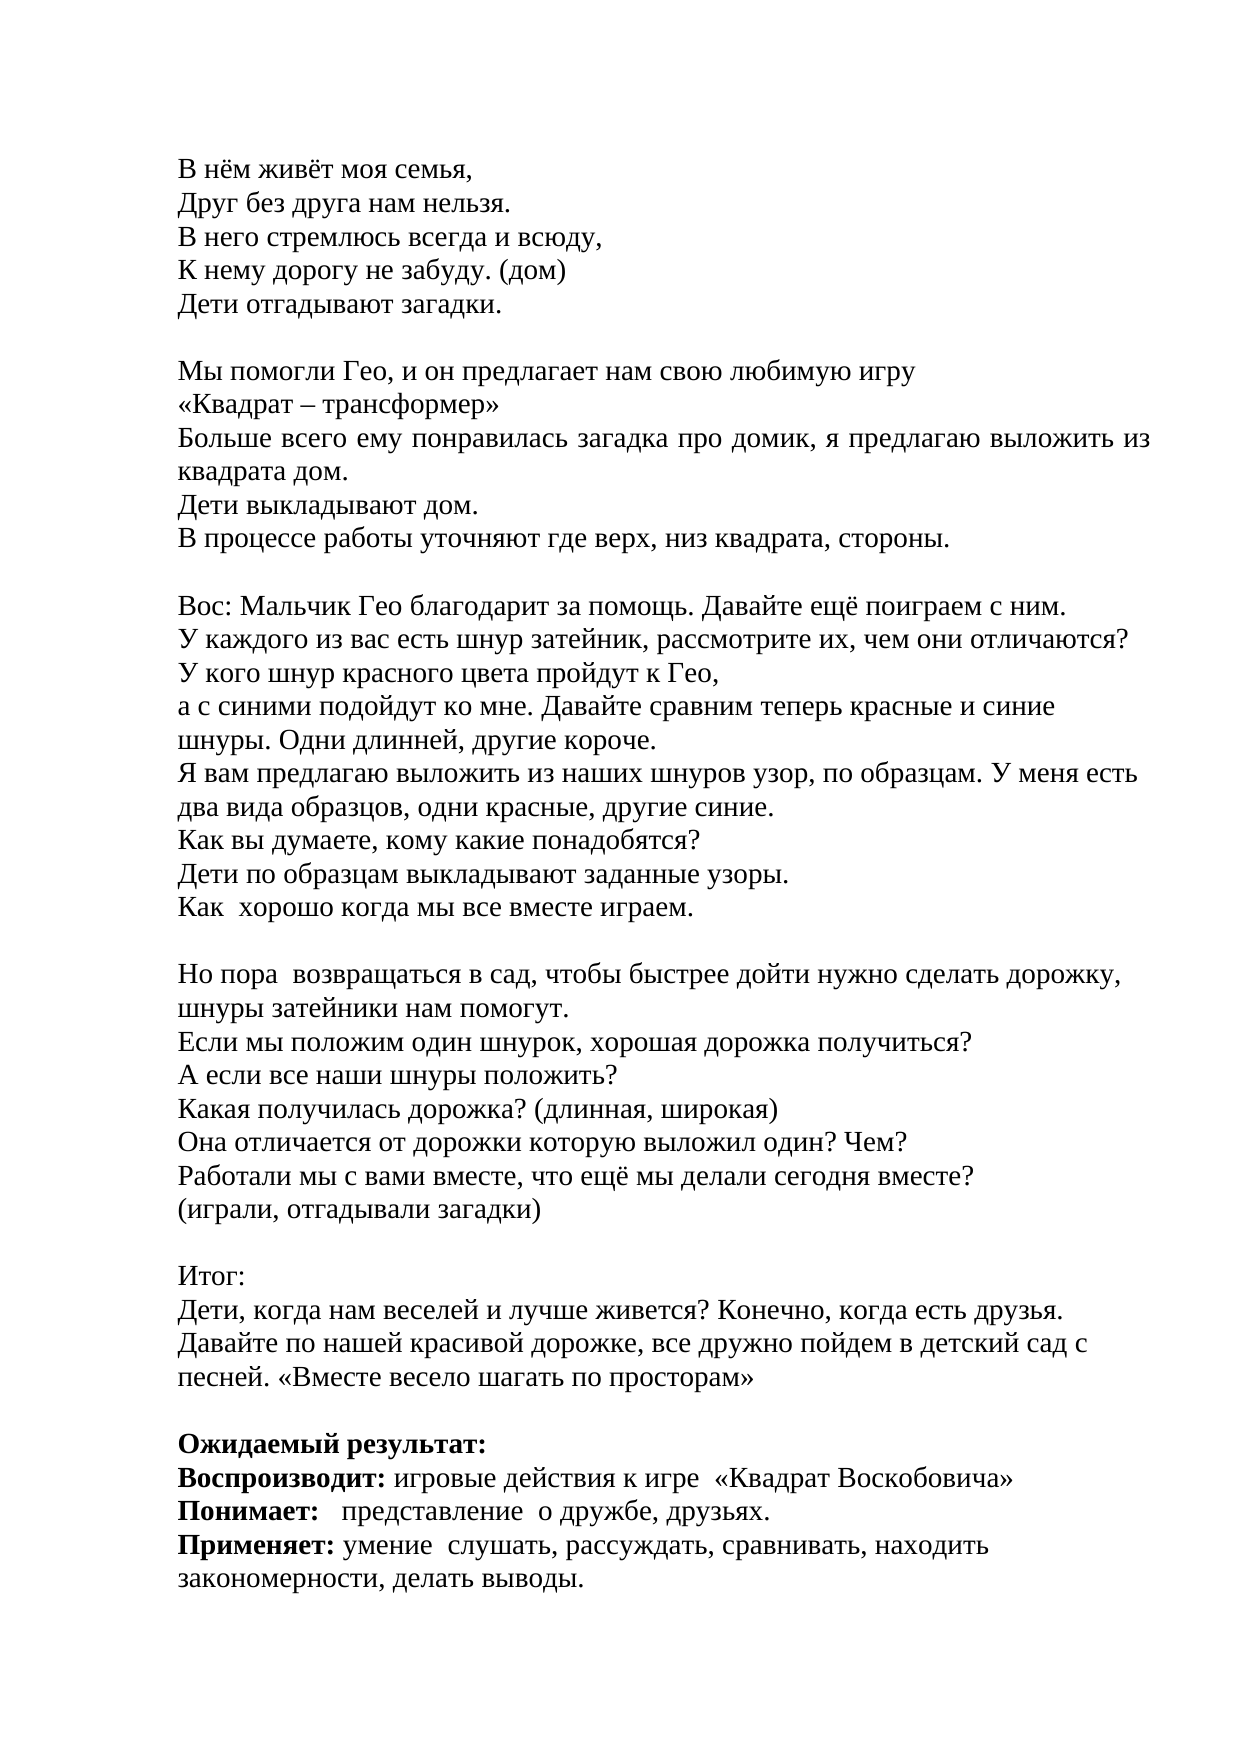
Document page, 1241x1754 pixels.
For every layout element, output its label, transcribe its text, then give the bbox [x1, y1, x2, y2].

text К нему дорогу не забуду. (дом) [177, 252, 1152, 286]
text В нём живёт моя семья, [177, 152, 1152, 185]
text Ожидаемый результат: [177, 1426, 1152, 1460]
text Мы помогли Гео, и он предлагает нам свою любимую игру [177, 353, 1152, 386]
text Дети отгадывают загадки. [177, 286, 1152, 319]
text Вос: Мальчик Гео благодарит за помощь. Давайте ещё поиграем с ним. [177, 588, 1152, 621]
text (играли, отгадывали загадки) [177, 1191, 1152, 1225]
text Какая получилась дорожка? (длинная, широкая) [177, 1091, 1152, 1124]
text Но пора возвращаться в сад, чтобы быстрее дойти нужно сделать дорожку, шнуры затейники нам помогут. [177, 957, 1152, 1024]
text Друг без друга нам нельзя. [177, 185, 1152, 219]
text а с синими подойдут ко мне. Давайте сравним теперь красные и синие шнуры. Одни длинней, другие короче. [177, 688, 1152, 755]
text Как хорошо когда мы все вместе играем. [177, 889, 1152, 923]
text Дети по образцам выкладывают заданные узоры. [177, 856, 1152, 889]
text Понимает: представление о дружбе, друзьях. [177, 1493, 1152, 1527]
text Дети выкладывают дом. [177, 487, 1152, 521]
text У каждого из вас есть шнур затейник, рассмотрите их, чем они отличаются? У кого шнур красного цвета пройдут к Гео, [177, 621, 1152, 688]
text В него стремлюсь всегда и всюду, [177, 219, 1152, 252]
text Я вам предлагаю выложить из наших шнуров узор, по образцам. У меня есть два вида образцов, одни красные, другие синие. [177, 755, 1152, 822]
text В процессе работы уточняют где верх, низ квадрата, стороны. [177, 521, 1152, 554]
text Применяет: умение слушать, рассуждать, сравнивать, находить закономерности, делать выводы. [177, 1527, 1152, 1594]
text Воспроизводит: игровые действия к игре «Квадрат Воскобовича» [177, 1460, 1152, 1493]
text Если мы положим один шнурок, хорошая дорожка получиться? [177, 1024, 1152, 1057]
text Итог: [177, 1258, 1152, 1292]
text Дети, когда нам веселей и лучше живется? Конечно, когда есть друзья. Давайте по нашей красивой дорожке, все дружно пойдем в детский сад с песней. «Вместе весело шагать по просторам» [177, 1292, 1152, 1393]
text «Квадрат – трансформер» [177, 386, 1152, 420]
text Работали мы с вами вместе, что ещё мы делали сегодня вместе? [177, 1158, 1152, 1191]
text А если все наши шнуры положить? [177, 1057, 1152, 1091]
text Больше всего ему понравилась загадка про домик, я предлагаю выложить из квадрата дом. [177, 420, 1152, 487]
text Она отличается от дорожки которую выложил один? Чем? [177, 1124, 1152, 1158]
text Как вы думаете, кому какие понадобятся? [177, 822, 1152, 856]
